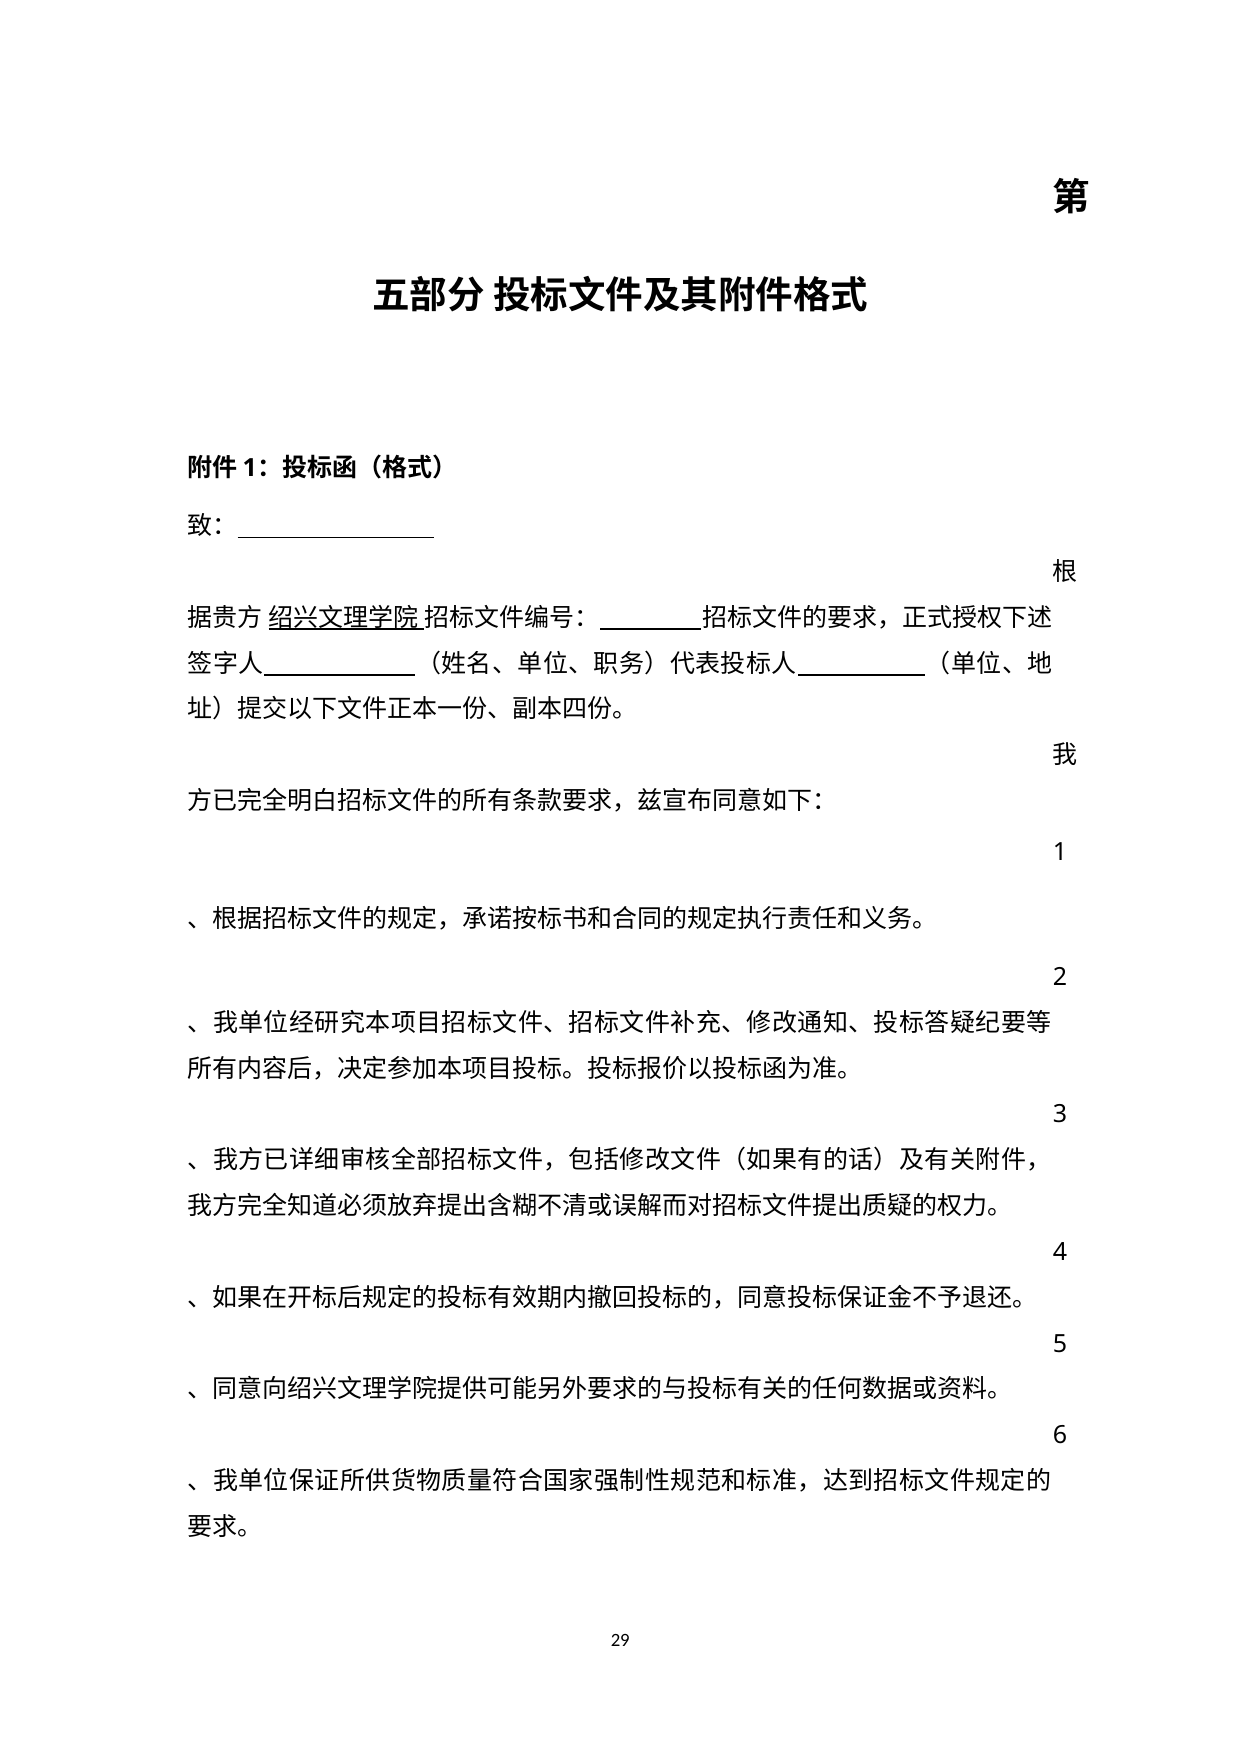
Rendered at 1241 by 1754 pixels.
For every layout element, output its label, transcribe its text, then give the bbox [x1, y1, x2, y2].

text 6、我单位保证所供货物质量符合国家强制性规范和标准，达到招标文件规定的要求。 [187, 1407, 1053, 1544]
text 2、我单位经研究本项目招标文件、招标文件补充、修改通知、投标答疑纪要等所有内容后，决定参加本项目投标。投标报价以投标函为准。 [187, 949, 1053, 1086]
list 1、根据招标文件的规定，承诺按标书和合同的规定执行责任和义务。 [187, 819, 1053, 949]
text 附件1：投标函（格式） [187, 433, 1053, 498]
text 致： [187, 498, 1053, 544]
text 5、同意向绍兴文理学院提供可能另外要求的与投标有关的任何数据或资料。 [187, 1315, 1053, 1407]
text 第五部分 投标文件及其附件格式 [187, 162, 1053, 324]
text 4、如果在开标后规定的投标有效期内撤回投标的，同意投标保证金不予退还。 [187, 1224, 1053, 1315]
text 根据贵方 绍兴文理学院 招标文件编号： 招标文件的要求，正式授权下述签字人 （姓名、单位、职务）代表投标人 （单位、地址）提交以下文件正本一份、副本四份。 [187, 544, 1053, 727]
text 3、我方已详细审核全部招标文件，包括修改文件（如果有的话）及有关附件，我方完全知道必须放弃提出含糊不清或误解而对招标文件提出质疑的权力。 [187, 1086, 1053, 1224]
text 我方已完全明白招标文件的所有条款要求，兹宣布同意如下： [187, 727, 1053, 819]
